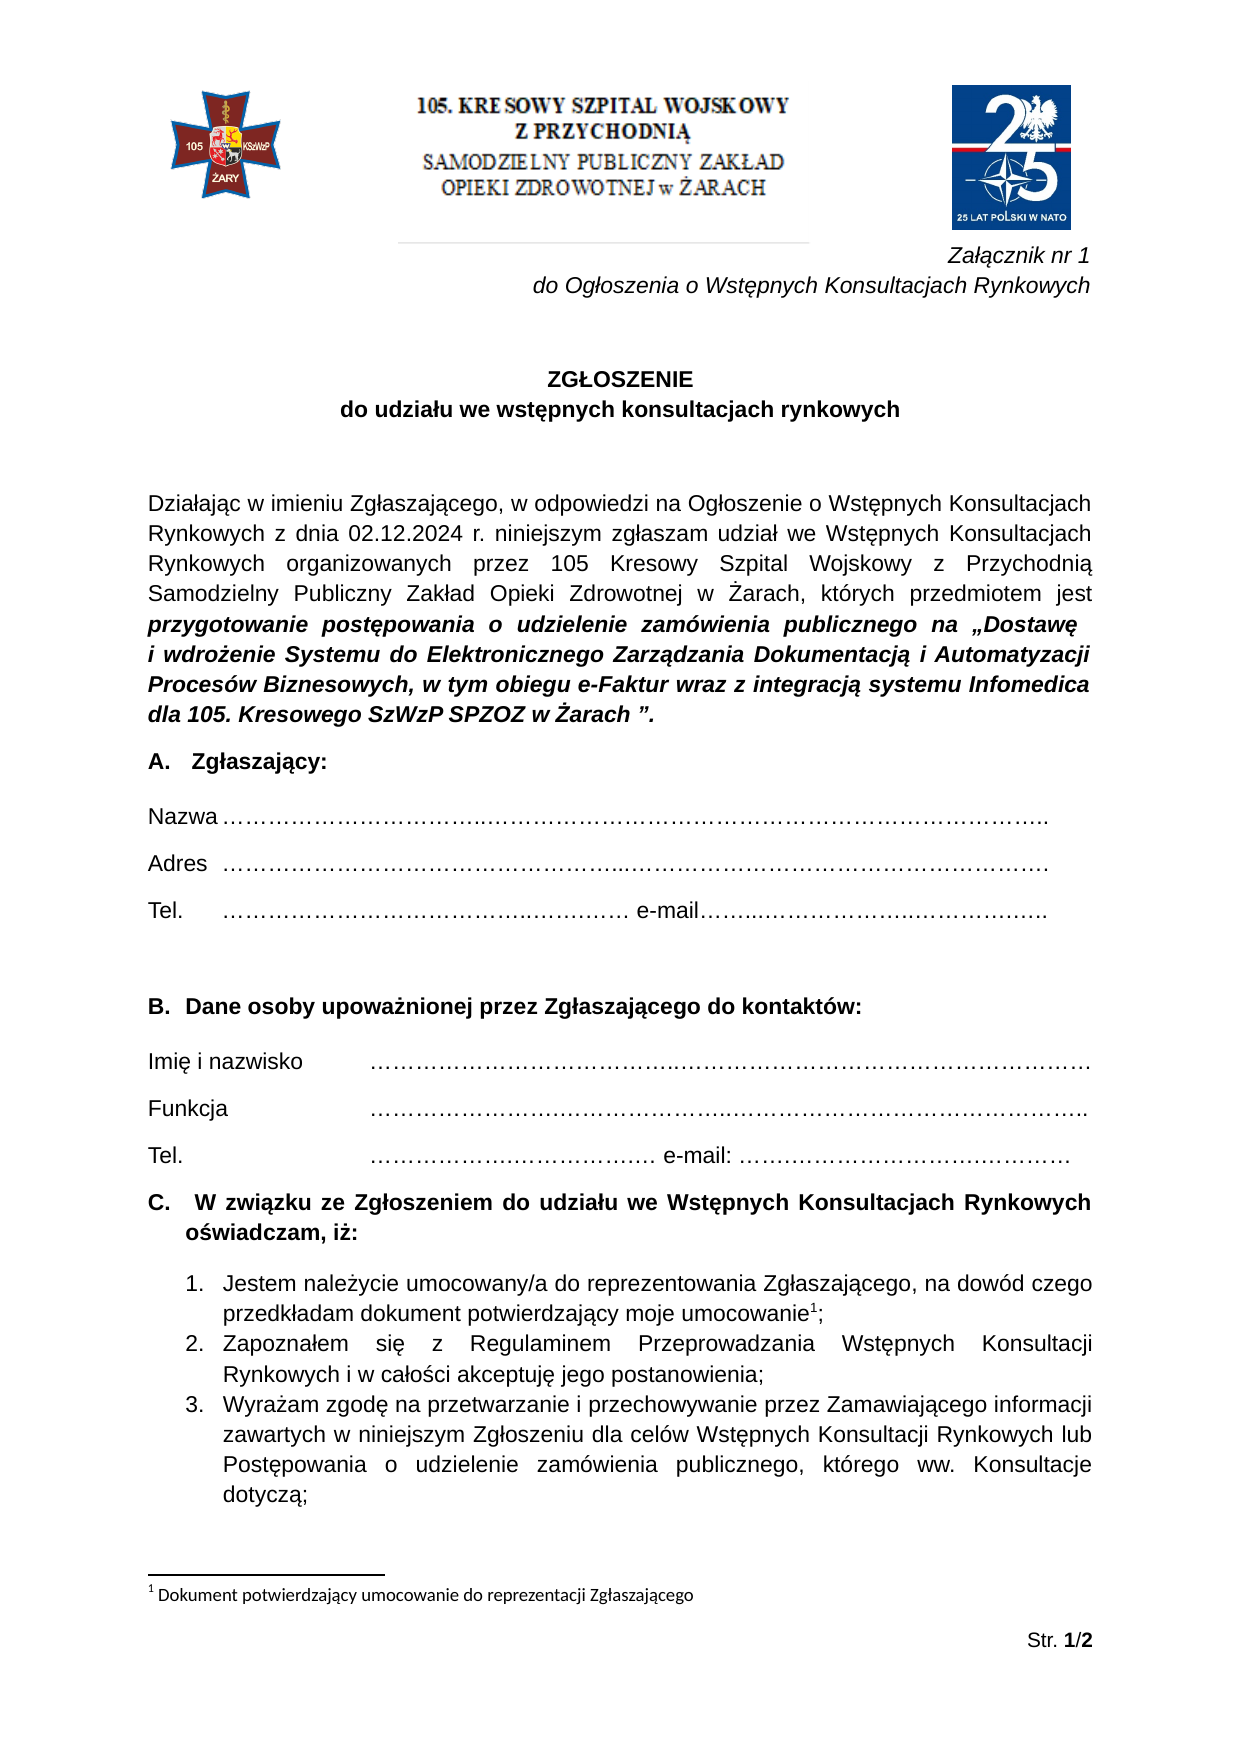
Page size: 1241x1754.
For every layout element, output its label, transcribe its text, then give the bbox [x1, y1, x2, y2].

picture [170, 90, 281, 199]
text Adres ……………………………………………...………………………………………………. [148, 850, 1093, 877]
text Funkcja …………………….…………………..……………………………………….. [148, 1095, 1093, 1121]
text Działając w imieniu Zgłaszającego, w odpowiedzi na Ogłoszenie o Wstępnych Konsultacjach Rynkowych z dnia 02.12.2024 r. niniejszym zgłaszam udział we Wstępnych Konsultacjach Rynkowych organizowanych przez 105 Kresowy Szpital Wojskowy z Przychodnią Samodzielny Publiczny Zakład Opieki Zdrowotnej w Żarach, których przedmiotem jest przygotowanie postępowania o udzielenie zamówienia publicznego na „Dostawę i wdrożenie Systemu do Elektronicznego Zarządzania Dokumentacją i Automatyzacji Procesów Biznesowych, w tym obiegu e-Faktur wraz z integracją systemu Infomedica dla 105. Kresowego SzWzP SPZOZ w Żarach ”. [148, 490, 1093, 728]
list Jestem należycie umocowany/a do reprezentowania Zgłaszającego, na dowód czego przedkładam dokument potwierdzający moje umocowanie; [185, 1270, 1093, 1326]
text Tel. ……………….…………….… e-mail: …….…………………….………… [148, 1142, 1093, 1168]
list Zgłaszający: [148, 748, 1093, 774]
list W związku ze Zgłoszeniem do udziału we Wstępnych Konsultacjach Rynkowych oświadczam, iż: [148, 1189, 1093, 1245]
text ZGŁOSZENIE do udziału we wstępnych konsultacjach rynkowych [148, 366, 1093, 422]
picture [398, 81, 811, 242]
text Tel. …………………………………..…….…… e-mail……...………………..………….….. [148, 897, 1093, 923]
picture [952, 85, 1071, 230]
text Załącznik nr 1 do Ogłoszenia o Wstępnych Konsultacjach Rynkowych [148, 242, 1093, 298]
text Nazwa ……………………………..……………………………………………………………….. [148, 803, 1093, 830]
text Imię i nazwisko …………………………………..……………………………………………… [148, 1048, 1093, 1074]
list Wyrażam zgodę na przetwarzanie i przechowywanie przez Zamawiającego informacji zawartych w niniejszym Zgłoszeniu dla celów Wstępnych Konsultacji Rynkowych lub Postępowania o udzielenie zamówienia publicznego, którego ww. Konsultacje dotyczą; [185, 1391, 1093, 1508]
list Zapoznałem się z Regulaminem Przeprowadzania Wstępnych Konsultacji Rynkowych i w całości akceptuję jego postanowienia; [185, 1330, 1093, 1387]
list Dane osoby upoważnionej przez Zgłaszającego do kontaktów: [148, 993, 1093, 1019]
